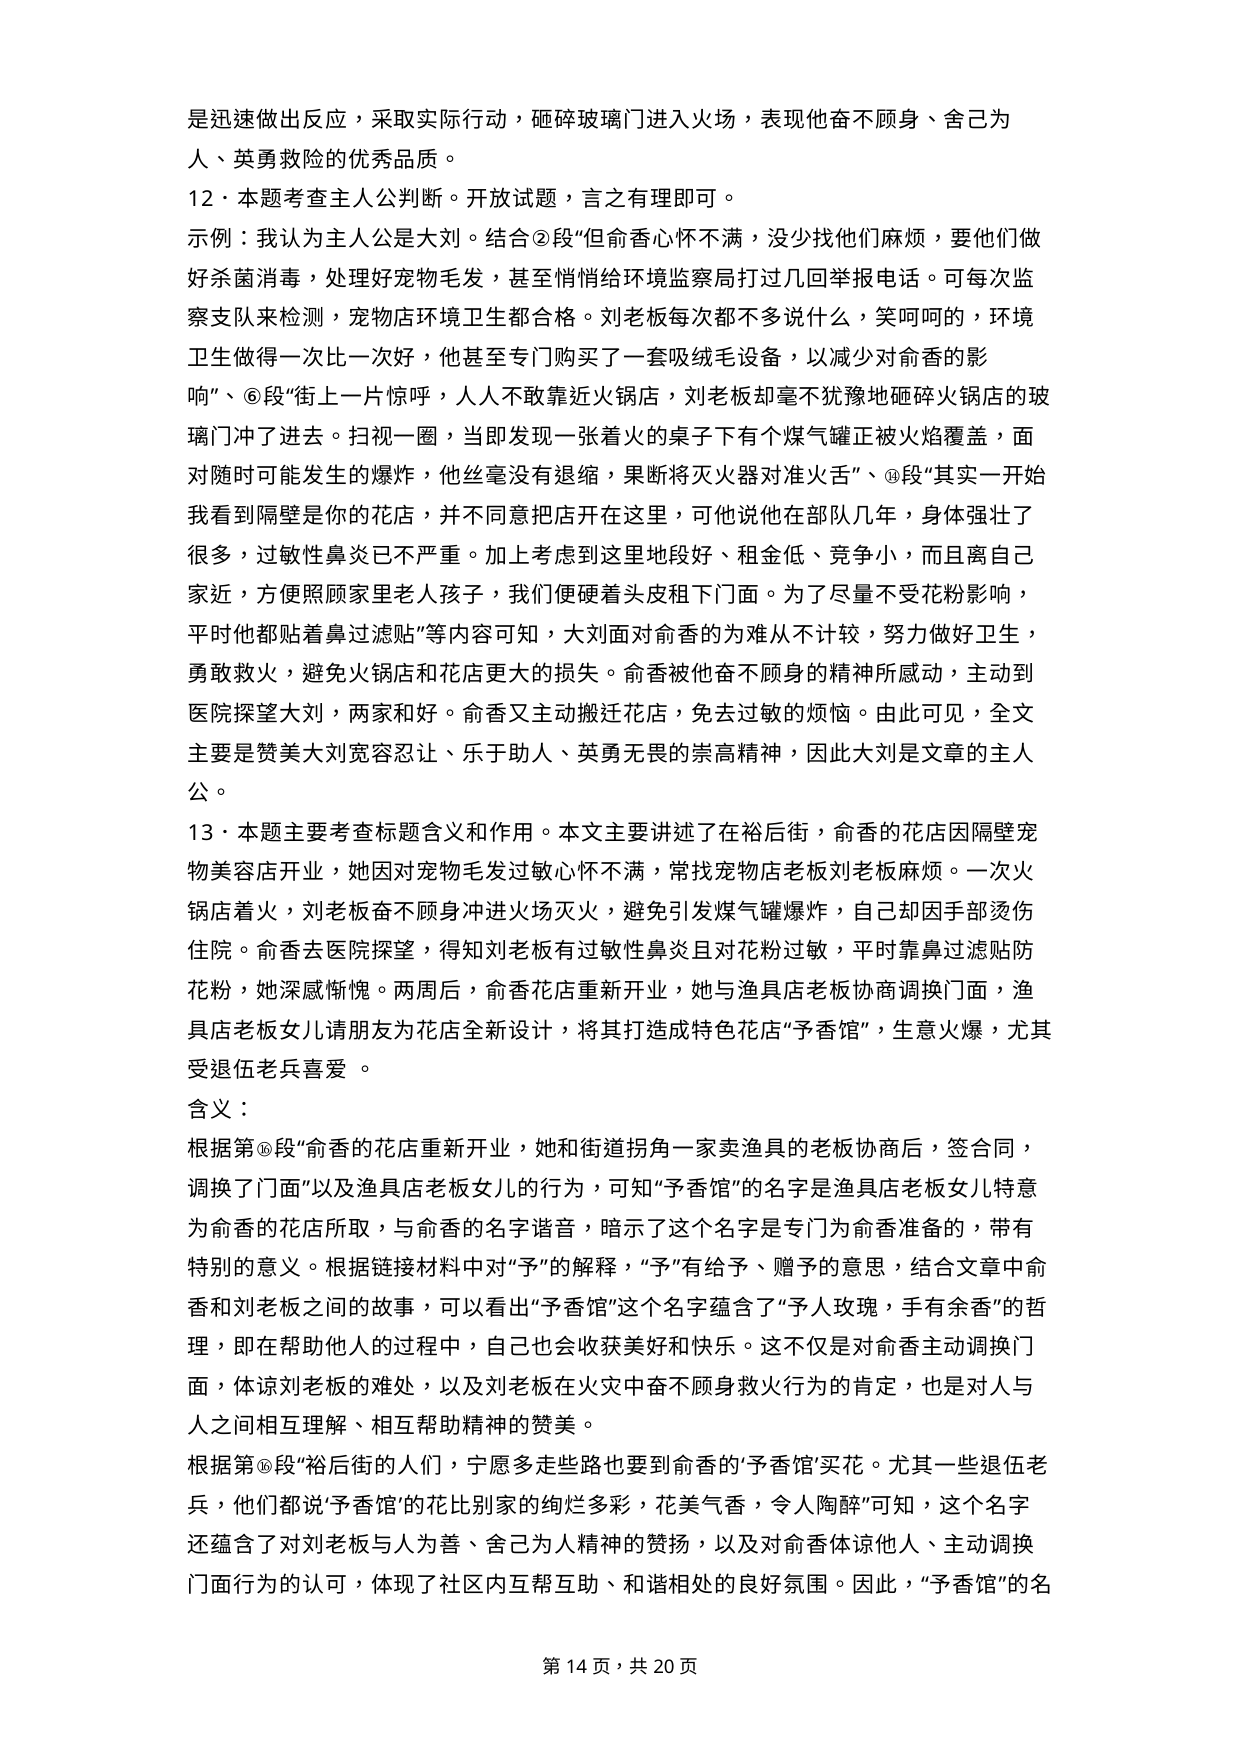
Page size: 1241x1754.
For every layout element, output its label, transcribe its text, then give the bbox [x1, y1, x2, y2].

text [187, 1450, 1053, 1598]
text 示例：我认为主人公是大刘。结合②段“但俞香心怀不满，没少找他们麻烦，要他们做好杀菌消毒，处理好宠物毛发，甚至悄悄给环境监察局打过几回举报电话。可每次监察支队来检测，宠物店环境卫生都合格。刘老板每次都不多说什么，笑呵呵的，环境卫生做得一次比一次好，他甚至专门购买了一套吸绒毛设备，以减少对俞香的影响”、⑥段“街上一片惊呼，人人不敢靠近火锅店，刘老板却毫不犹豫地砸碎火锅店的玻璃门冲了进去。扫视一圈，当即发现一张着火的桌子下有个煤气罐正被火焰覆盖，面对随时可能发生的爆炸，他丝毫没有退缩，果断将灭火器对准火舌”、⑭段“其实一开始我看到隔壁是你的花店，并不同意把店开在这里，可他说他在部队几年，身体强壮了很多，过敏性鼻炎已不严重。加上考虑到这里地段好、租金低、竞争小，而且离自己家近，方便照顾家里老人孩子，我们便硬着头皮租下门面。为了尽量不受花粉影响，平时他都贴着鼻过滤贴”等内容可知，大刘面对俞香的为难从不计较，努力做好卫生，勇敢救火，避免火锅店和花店更大的损失。俞香被他奋不顾身的精神所感动，主动到医院探望大刘，两家和好。俞香又主动搬迁花店，免去过敏的烦恼。由此可见，全文主要是赞美大刘宽容忍让、乐于助人、英勇无畏的崇高精神，因此大刘是文章的主人公。 [187, 223, 1053, 807]
text 12．本题考查主人公判断。开放试题，言之有理即可。 [187, 183, 1053, 213]
text 根据第⑯段“俞香的花店重新开业，她和街道拐角一家卖渔具的老板协商后，签合同，调换了门面”以及渔具店老板女儿的行为，可知“予香馆”的名字是渔具店老板女儿特意为俞香的花店所取，与俞香的名字谐音，暗示了这个名字是专门为俞香准备的，带有特别的意义。根据链接材料中对“予”的解释，“予”有给予、赠予的意思，结合文章中俞香和刘老板之间的故事，可以看出“予香馆”这个名字蕴含了“予人玫瑰，手有余香”的哲理，即在帮助他人的过程中，自己也会收获美好和快乐。这不仅是对俞香主动调换门面，体谅刘老板的难处，以及刘老板在火灾中奋不顾身救火行为的肯定，也是对人与人之间相互理解、相互帮助精神的赞美。 [187, 1133, 1053, 1440]
text 含义： [187, 1094, 1053, 1123]
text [187, 104, 1053, 173]
text 13．本题主要考查标题含义和作用。本文主要讲述了在裕后街，俞香的花店因隔壁宠物美容店开业，她因对宠物毛发过敏心怀不满，常找宠物店老板刘老板麻烦。一次火锅店着火，刘老板奋不顾身冲进火场灭火，避免引发煤气罐爆炸，自己却因手部烫伤住院。俞香去医院探望，得知刘老板有过敏性鼻炎且对花粉过敏，平时靠鼻过滤贴防花粉，她深感惭愧。两周后，俞香花店重新开业，她与渔具店老板协商调换门面，渔具店老板女儿请朋友为花店全新设计，将其打造成特色花店“予香馆”，生意火爆，尤其受退伍老兵喜爱 。 [187, 817, 1053, 1084]
